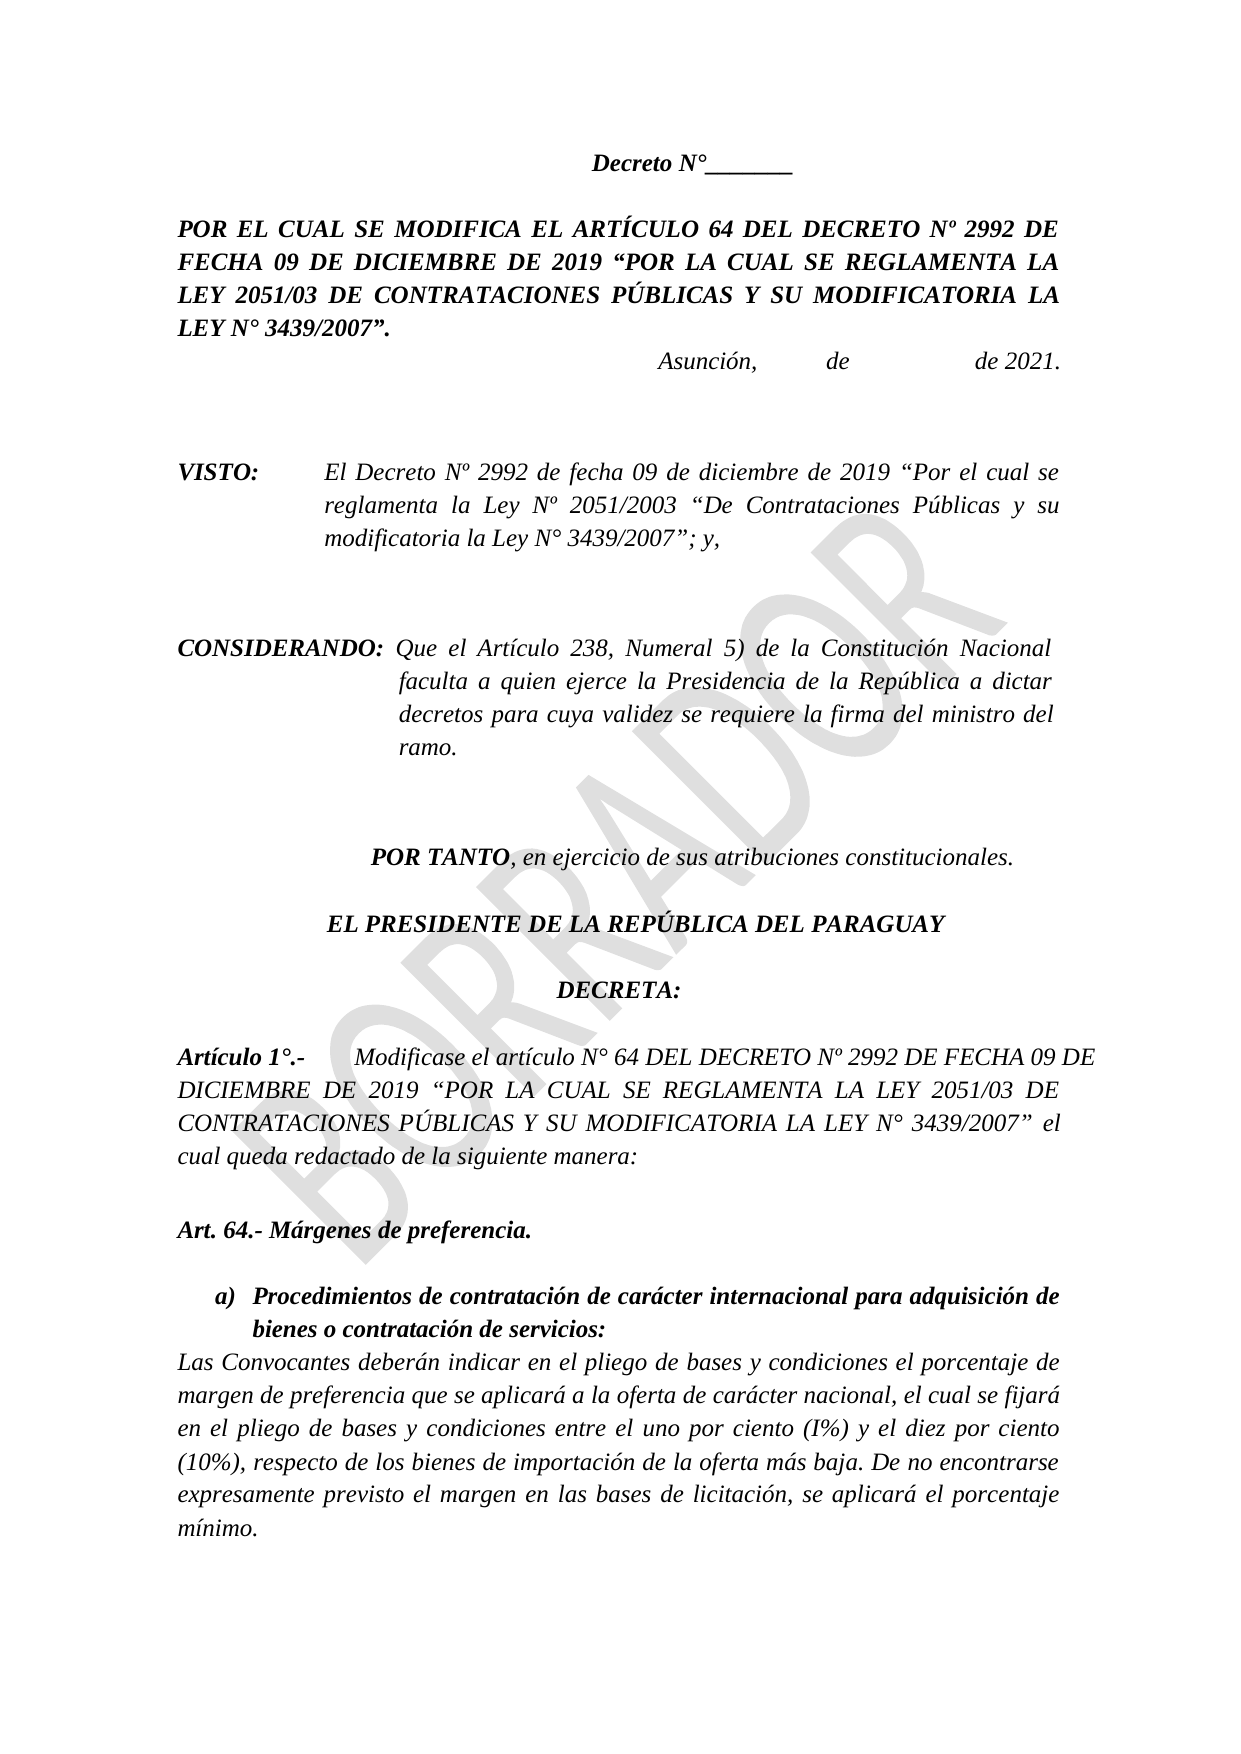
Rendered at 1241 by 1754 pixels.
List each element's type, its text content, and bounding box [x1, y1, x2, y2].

text VISTO: El Decreto Nº 2992 de fecha 09 de diciembre de 2019 “Por el cual se reglamenta la Ley Nº 2051/2003 “De Contrataciones Públicas y su modificatoria la Ley N° 3439/2007”; y, [177, 457, 1063, 552]
list Procedimientos de contratación de carácter internacional para adquisición de bienes o contratación de servicios: [215, 1281, 1063, 1343]
text Decreto N°_______ [177, 148, 1063, 176]
text POR TANTO, en ejercicio de sus atribuciones constitucionales. [177, 842, 1063, 870]
text DECRETA: [177, 976, 1063, 1004]
text Art. 64.- Márgenes de preferencia. [177, 1215, 1063, 1244]
text Asunción, de de 2021. [177, 346, 1063, 374]
text POR EL CUAL SE MODIFICA EL ARTÍCULO 64 DEL DECRETO Nº 2992 DE FECHA 09 DE DICIEMBRE DE 2019 “POR LA CUAL SE REGLAMENTA LA LEY 2051/03 DE CONTRATACIONES PÚBLICAS Y SU MODIFICATORIA LA LEY N° 3439/2007”. [177, 214, 1063, 341]
text EL PRESIDENTE DE LA REPÚBLICA DEL PARAGUAY [177, 909, 1063, 938]
text CONSIDERANDO: Que el Artículo 238, Numeral 5) de la Constitución Nacional faculta a quien ejerce la Presidencia de la República a dictar decretos para cuya validez se requiere la firma del ministro del ramo. [94, 633, 1063, 761]
text Las Convocantes deberán indicar en el pliego de bases y condiciones el porcentaje de margen de preferencia que se aplicará a la oferta de carácter nacional, el cual se fijará en el pliego de bases y condiciones entre el uno por ciento (I%) y el diez por ciento (10%), respecto de los bienes de importación de la oferta más baja. De no encontrarse expresamente previsto el margen en las bases de licitación, se aplicará el porcentaje mínimo. [177, 1347, 1063, 1541]
text Artículo 1°.- Modificase el artículo N° 64 DEL DECRETO Nº 2992 DE FECHA 09 DE DICIEMBRE DE 2019 “POR LA CUAL SE REGLAMENTA LA LEY 2051/03 DE CONTRATACIONES PÚBLICAS Y SU MODIFICATORIA LA LEY N° 3439/2007” el cual queda redactado de la siguiente manera: [177, 1042, 1063, 1169]
